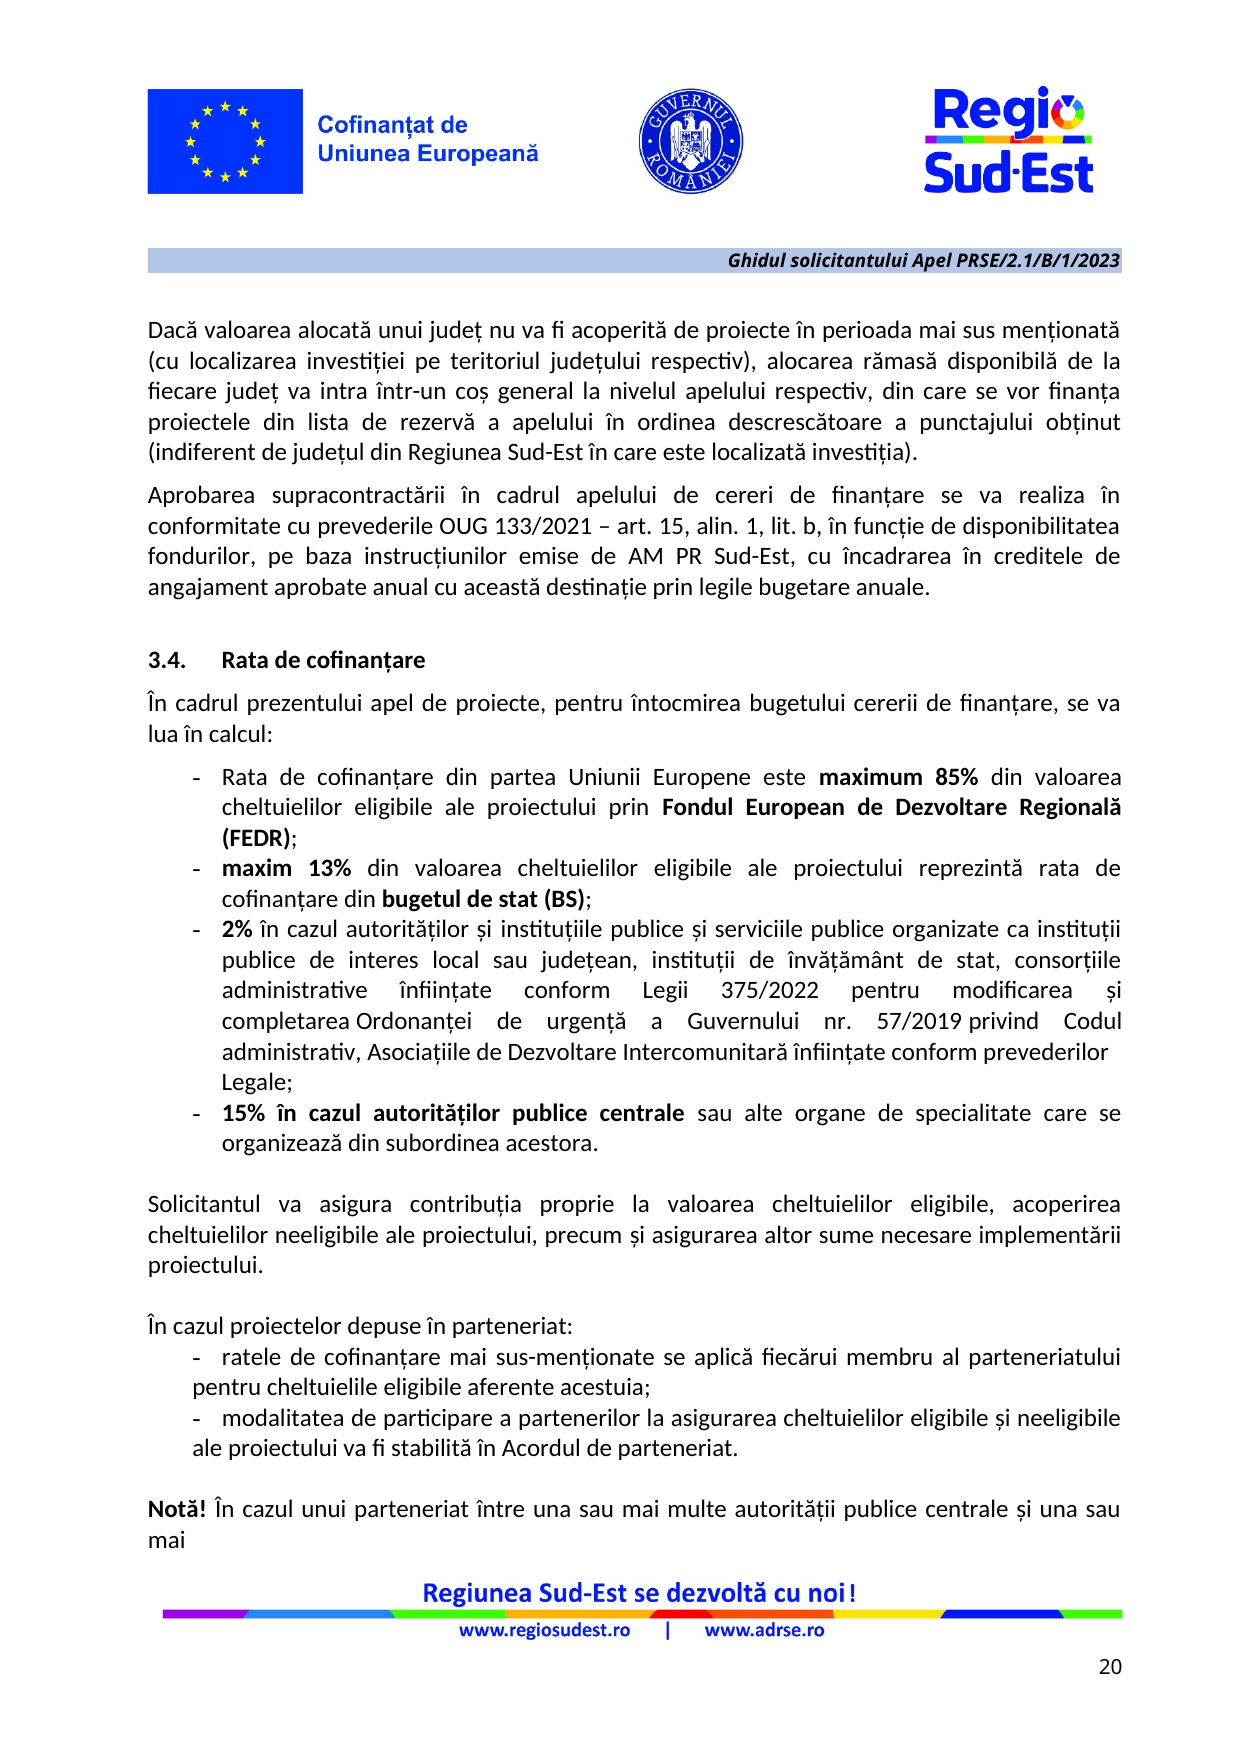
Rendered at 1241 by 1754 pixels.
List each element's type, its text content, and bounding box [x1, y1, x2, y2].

subtitle Rata de cofinanţare [148, 644, 1122, 675]
text Solicitantul va asigura contribuția proprie la valoarea cheltuielilor eligibile, acoperirea cheltuielilor neeligibile ale proiectului, precum şi asigurarea altor sume necesare implementării proiectului. [148, 1188, 1122, 1280]
list ratele de cofinanțare mai sus-menționate se aplică fiecărui membru al parteneriatului pentru cheltuielile eligibile aferente acestuia; [192, 1341, 1122, 1402]
picture [162, 1582, 1123, 1640]
text În cazul proiectelor depuse în parteneriat: [148, 1310, 1122, 1341]
text Aprobarea supracontractării în cadrul apelului de cereri de finanțare se va realiza în conformitate cu prevederile OUG 133/2021 – art. 15, alin. 1, lit. b, în funcție de disponibilitatea fondurilor, pe baza instrucțiunilor emise de AM PR Sud-Est, cu încadrarea în creditele de angajament aprobate anual cu această destinație prin legile bugetare anuale. [148, 479, 1122, 601]
list maxim 13% din valoarea cheltuielilor eligibile ale proiectului reprezintă rata de cofinanțare din bugetul de stat (BS); [192, 853, 1122, 914]
text În cadrul prezentului apel de proiecte, pentru întocmirea bugetului cererii de finanțare, se va lua în calcul: [148, 687, 1122, 748]
list 2% în cazul autorităților și instituțiile publice și serviciile publice organizate ca instituții publice de interes local sau județean, instituții de învățământ de stat, consorțiile administrative înființate conform Legii 375/2022 pentru modificarea şi completarea Ordonanţei de urgenţă a Guvernului nr. 57/2019 privind Codul administrativ, Asociațiile de Dezvoltare Intercomunitară înființate conform prevederilor [192, 914, 1122, 1066]
text Dacă valoarea alocată unui județ nu va fi acoperită de proiecte în perioada mai sus menționată (cu localizarea investiției pe teritoriul județului respectiv), alocarea rămasă disponibilă de la fiecare județ va intra într-un coș general la nivelul apelului respectiv, din care se vor finanța proiectele din lista de rezervă a apelului în ordinea descrescătoare a punctajului obținut (indiferent de județul din Regiunea Sud-Est în care este localizată investiția). [148, 314, 1122, 467]
list modalitatea de participare a partenerilor la asigurarea cheltuielilor eligibile și neeligibile ale proiectului va fi stabilită în Acordul de parteneriat. [192, 1402, 1122, 1463]
picture [147, 86, 1093, 195]
list Legale; [221, 1066, 1122, 1097]
list 15% în cazul autorităților publice centrale sau alte organe de specialitate care se organizează din subordinea acestora. [192, 1097, 1122, 1158]
text Notă! În cazul unui parteneriat între una sau mai multe autorității publice centrale și una sau mai [148, 1493, 1122, 1554]
list Rata de cofinanțare din partea Uniunii Europene este maximum 85% din valoarea cheltuielilor eligibile ale proiectului prin Fondul European de Dezvoltare Regională (FEDR); [192, 761, 1122, 853]
